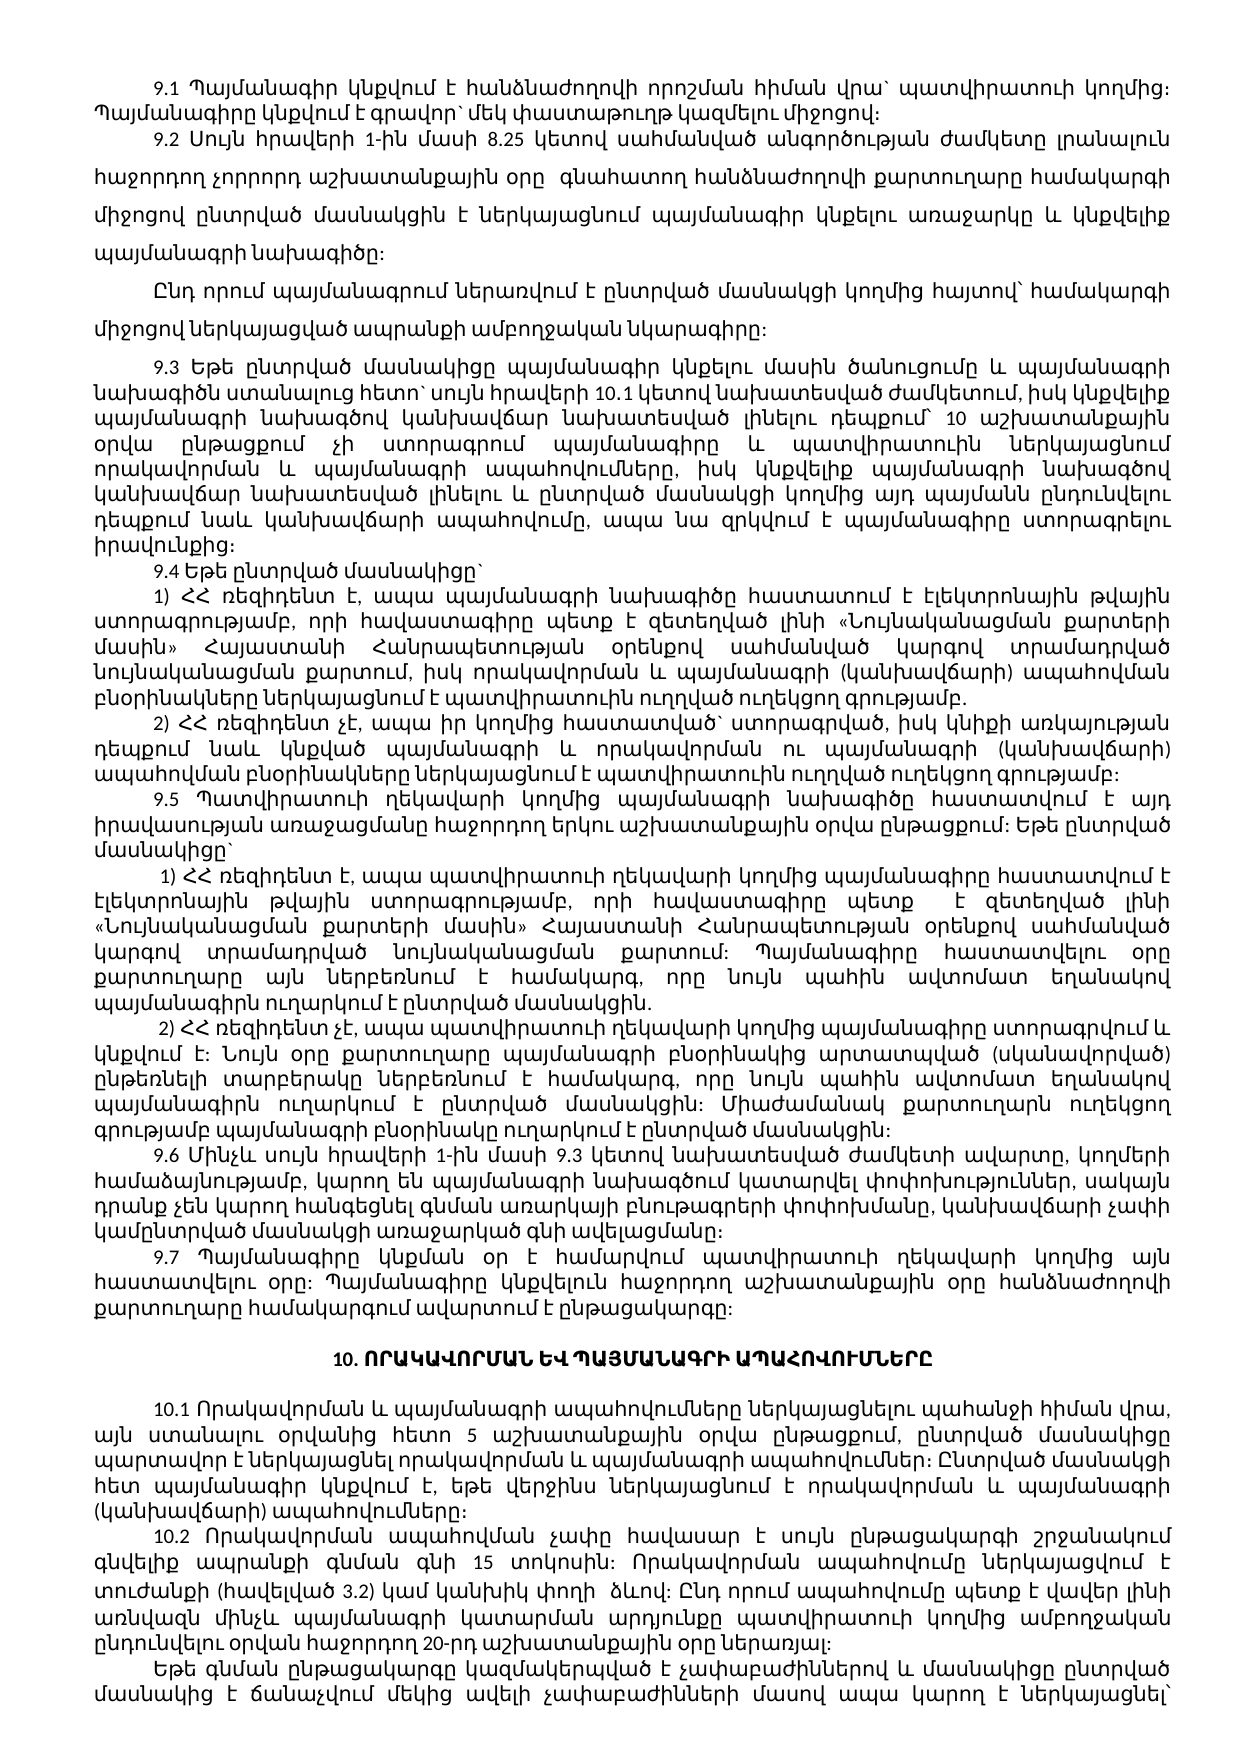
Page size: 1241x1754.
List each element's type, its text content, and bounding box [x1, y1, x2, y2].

text 9.2 Սույն հրավերի 1-ին մասի 8.25 կետով սահմանված անգործության ժամկետը լրանալուն հաջորդող չորրորդ աշխատանքային օրը գնահատող հանձնաժողովի քարտուղարը համակարգի միջոցով ընտրված մասնակցին է ներկայացնում պայմանագիր կնքելու առաջարկը և կնքվելիք պայմանագրի նախագիծը: [94, 126, 1171, 266]
text 9.5 Պատվիրատուի ղեկավարի կողմից պայմանագրի նախագիծը հաստատվում է այդ իրավասության առաջացմանը հաջորդող երկու աշխատանքային օրվա ընթացքում: Եթե ընտրված մասնակիցը` [94, 787, 1171, 863]
text 10.2 Որակավորման ապահովման չափը հավասար է սույն ընթացակարգի շրջանակում գնվելիք ապրանքի գնման գնի 15 տոկոսին: Որակավորման ապահովումը ներկայացվում է տուժանքի (հավելված 3.2) կամ կանխիկ փողի ձևով: Ընդ որում ապահովումը պետք է վավեր լինի առնվազն մինչև պայմանագրի կատարման արդյունքը պատվիրատուի կողմից ամբողջական ընդունվելու օրվան հաջորդող 20-րդ աշխատանքային օրը ներառյալ: [94, 1524, 1171, 1656]
text 10.1 Որակավորման և պայմանագրի ապահովումները ներկայացնելու պահանջի հիման վրա, այն ստանալու օրվանից հետո 5 աշխատանքային օրվա ընթացքում, ընտրված մասնակիցը պարտավոր է ներկայացնել որակավորման և պայմանագրի ապահովումներ։ Ընտրված մասնակցի հետ պայմանագիր կնքվում է, եթե վերջինս ներկայացնում է որակավորման և պայմանագրի (կանխավճարի) ապահովումները։ [94, 1397, 1171, 1524]
text 9.4 Եթե ընտրված մասնակիցը` [94, 558, 1171, 583]
text 2) ՀՀ ռեզիդենտ չէ, ապա իր կողմից հաստատված` ստորագրված, իսկ կնիքի առկայության դեպքում նաև կնքված պայմանագրի և որակավորման ու պայմանագրի (կանխավճարի) ապահովման բնօրինակները ներկայացնում է պատվիրատուին ուղղված ուղեկցող գրությամբ: [94, 710, 1171, 787]
text 9.7 Պայմանագիրը կնքման օր է համարվում պատվիրատուի ղեկավարի կողմից այն հաստատվելու օրը: Պայմանագիրը կնքվելուն հաջորդող աշխատանքային օրը հանձնաժողովի քարտուղարը համակարգում ավարտում է ընթացակարգը: [94, 1244, 1171, 1320]
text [94, 1656, 1171, 1707]
text 9.3 Եթե ընտրված մասնակիցը պայմանագիր կնքելու մասին ծանուցումը և պայմանագրի նախագիծն ստանալուց հետո` սույն հրավերի 10․1 կետով նախատեսված ժամկետում, իսկ կնքվելիք պայմանագրի նախագծով կանխավճար նախատեսված լինելու դեպքում՝ 10 աշխատանքային օրվա ընթացքում չի ստորագրում պայմանագիրը և պատվիրատուին ներկայացնում որակավորման և պայմանագրի ապահովումները, իսկ կնքվելիք պայմանագրի նախագծով կանխավճար նախատեսված լինելու և ընտրված մասնակցի կողմից այդ պայմանն ընդունվելու դեպքում նաև կանխավճարի ապահովումը, ապա նա զրկվում է պայմանագիրը ստորագրելու իրավունքից։ [94, 354, 1171, 558]
text 1) ՀՀ ռեզիդենտ է, ապա պատվիրատուի ղեկավարի կողմից պայմանագիրը հաստատվում է էլեկտրոնային թվային ստորագրությամբ, որի հավաստագիրը պետք է զետեղված լինի «Նույնականացման քարտերի մասին» Հայաստանի Հանրապետության օրենքով սահմանված կարգով տրամադրված նույնականացման քարտում: Պայմանագիրը հաստատվելու օրը քարտուղարը այն ներբեռնում է համակարգ, որը նույն պահին ավտոմատ եղանակով պայմանագիրն ուղարկում է ընտրված մասնակցին. [94, 863, 1171, 1015]
text Ընդ որում պայմանագրում ներառվում է ընտրված մասնակցի կողմից հայտով՝ համակարգի միջոցով ներկայացված ապրանքի ամբողջական նկարագիրը: [94, 278, 1171, 342]
text 9.1 Պայմանագիր կնքվում է հանձնաժողովի որոշման հիման վրա` պատվիրատուի կողմից։ Պայմանագիրը կնքվում է գրավոր` մեկ փաստաթուղթ կազմելու միջոցով։ [94, 75, 1171, 126]
text 10. ՈՐԱԿԱՎՈՐՄԱՆ ԵՎ ՊԱՅՄԱՆԱԳՐԻ ԱՊԱՀՈՎՈՒՄՆԵՐԸ [94, 1346, 1171, 1371]
text 9.6 Մինչև սույն հրավերի 1-ին մասի 9.3 կետով նախատեսված ժամկետի ավարտը, կողմերի համաձայնությամբ, կարող են պայմանագրի նախագծում կատարվել փոփոխություններ, սակայն դրանք չեն կարող հանգեցնել գնման առարկայի բնութագրերի փոփոխմանը, կանխավճարի չափի կամընտրված մասնակցի առաջարկած գնի ավելացմանը։ [94, 1142, 1171, 1244]
text 1) ՀՀ ռեզիդենտ է, ապա պայմանագրի նախագիծը հաստատում է էլեկտրոնային թվային ստորագրությամբ, որի հավաստագիրը պետք է զետեղված լինի «Նույնականացման քարտերի մասին» Հայաստանի Հանրապետության օրենքով սահմանված կարգով տրամադրված նույնականացման քարտում, իսկ որակավորման և պայմանագրի (կանխավճարի) ապահովման բնօրինակները ներկայացնում է պատվիրատուին ուղղված ուղեկցող գրությամբ. [94, 583, 1171, 710]
text 2) ՀՀ ռեզիդենտ չէ, ապա պատվիրատուի ղեկավարի կողմից պայմանագիրը ստորագրվում և կնքվում է: Նույն օրը քարտուղարը պայմանագրի բնօրինակից արտատպված (սկանավորված) ընթեռնելի տարբերակը ներբեռնում է համակարգ, որը նույն պահին ավտոմատ եղանակով պայմանագիրն ուղարկում է ընտրված մասնակցին: Միաժամանակ քարտուղարն ուղեկցող գրությամբ պայմանագրի բնօրինակը ուղարկում է ընտրված մասնակցին: [94, 1015, 1171, 1142]
